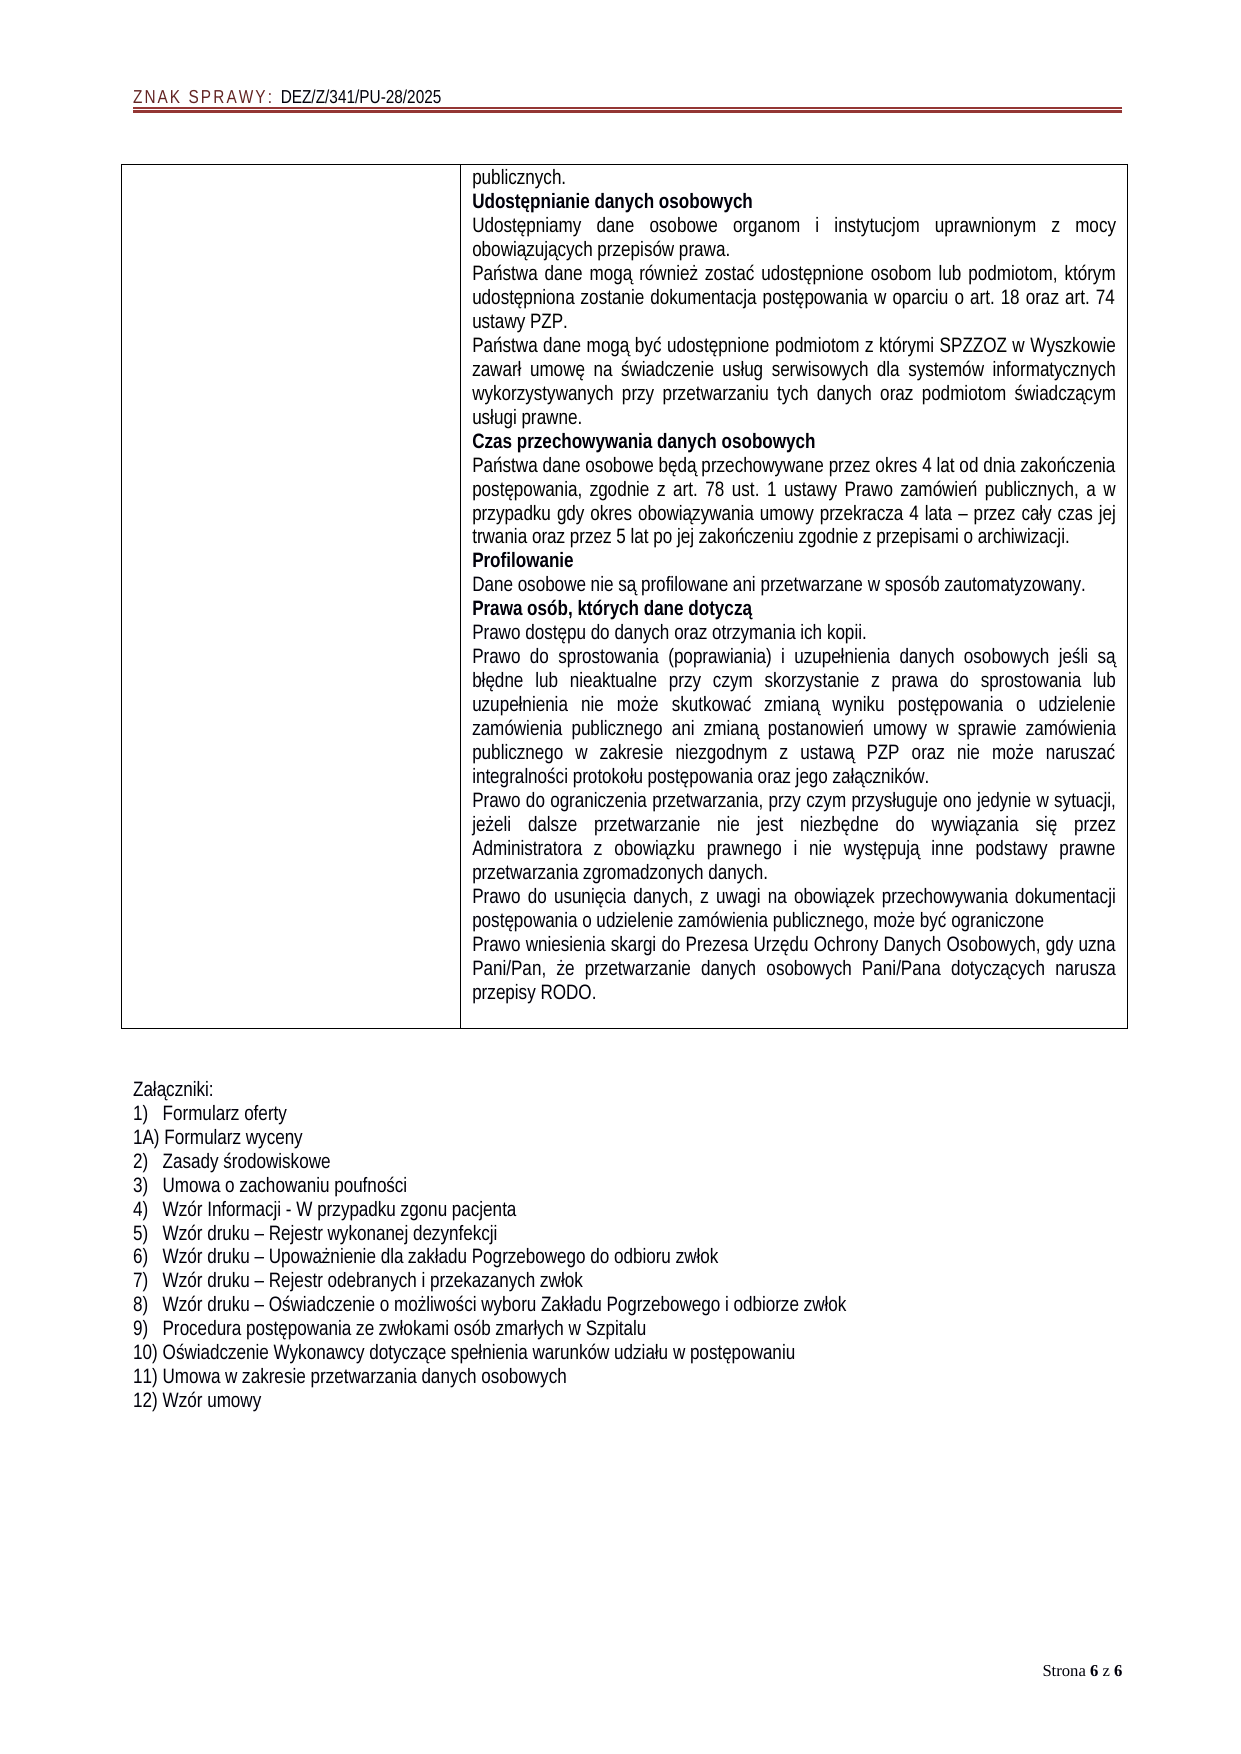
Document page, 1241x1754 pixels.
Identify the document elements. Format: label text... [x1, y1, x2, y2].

list Umowa w zakresie przetwarzania danych osobowych [133, 1364, 1122, 1388]
list Wzór druku – Rejestr odebranych i przekazanych zwłok [133, 1268, 1122, 1292]
list Wzór umowy [133, 1388, 1122, 1412]
list Umowa o zachowaniu poufności [133, 1172, 1122, 1196]
list Wzór Informacji - W przypadku zgonu pacjenta [133, 1196, 1122, 1220]
list Wzór druku – Rejestr wykonanej dezynfekcji [133, 1220, 1122, 1244]
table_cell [122, 165, 460, 1027]
list 1A) Formularz wyceny [133, 1124, 1122, 1148]
list Wzór druku – Oświadczenie o możliwości wyboru Zakładu Pogrzebowego i odbiorze zwłok [133, 1292, 1122, 1316]
list Formularz oferty [133, 1101, 1122, 1124]
list Wzór druku – Upoważnienie dla zakładu Pogrzebowego do odbioru zwłok [133, 1244, 1122, 1268]
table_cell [461, 165, 1127, 1027]
list Oświadczenie Wykonawcy dotyczące spełnienia warunków udziału w postępowaniu [133, 1340, 1122, 1364]
text Załączniki: [133, 1077, 1122, 1101]
list Procedura postępowania ze zwłokami osób zmarłych w Szpitalu [133, 1316, 1122, 1340]
list Zasady środowiskowe [133, 1148, 1122, 1172]
